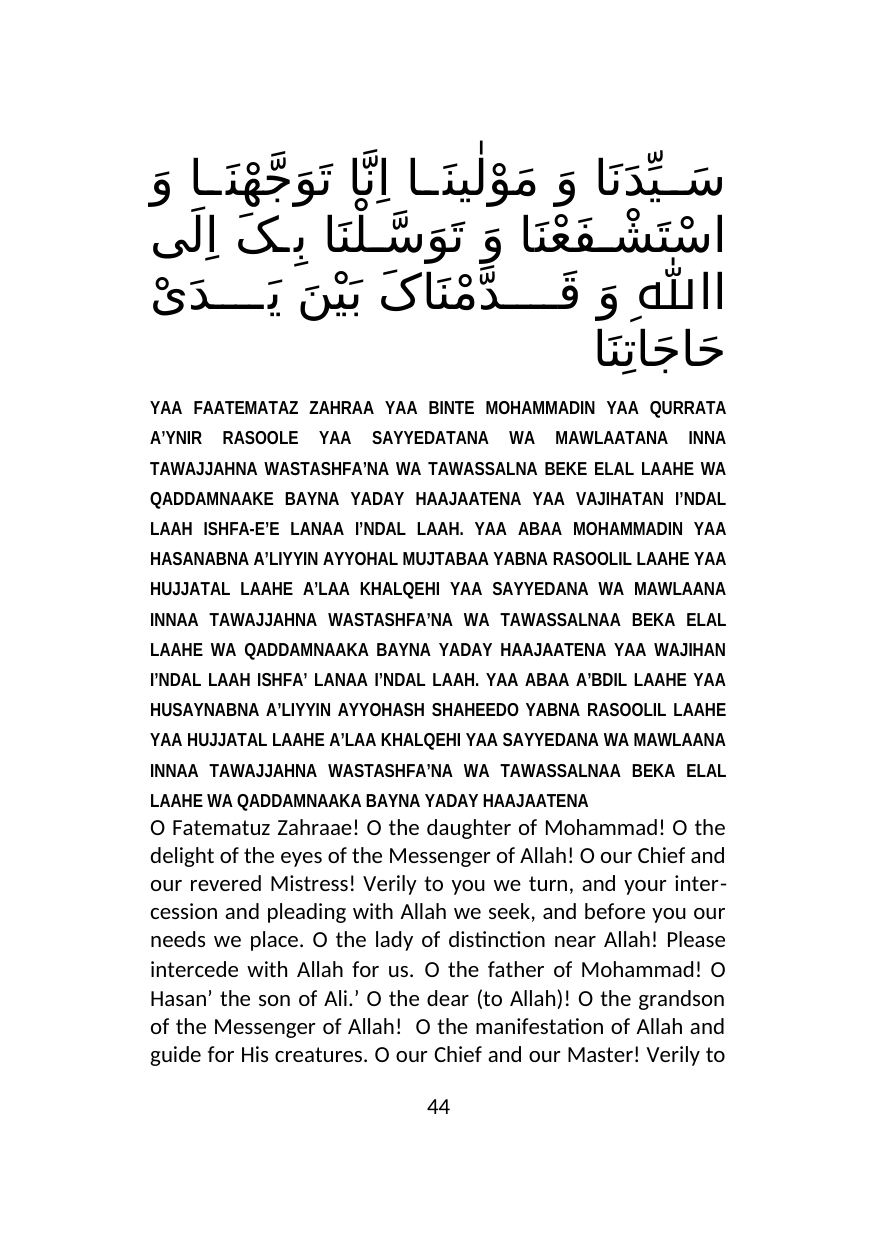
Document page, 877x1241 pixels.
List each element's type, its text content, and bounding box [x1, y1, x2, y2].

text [150, 813, 727, 1068]
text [150, 150, 727, 378]
text YAA FAATEMATAZ ZAHRAA YAA BINTE MOHAMMADIN YAA QURRATA A’YNIR RASOOLE YAA SAYYEDATANA WA MAWLAATANA INNA TAWAJJAHNA WASTASHFA’NA WA TAWASSALNA BEKE ELAL LAAHE WA QADDAMNAAKE BAYNA YADAY HAAJAATENA YAA VAJIHATAN I’NDAL LAAH ISHFA-E’E LANAA I’NDAL LAAH. YAA ABAA MOHAMMADIN YAA HASANABNA A’LIYYIN AYYOHAL MUJTABAA YABNA RASOOLIL LAAHE YAA HUJJATAL LAAHE A’LAA KHALQEHI YAA SAYYEDANA WA MAWLAANA INNAA TAWAJJAHNA WASTASHFA’NA WA TAWASSALNAA BEKA ELAL LAAHE WA QADDAMNAAKA BAYNA YADAY HAAJAATENA YAA WAJIHAN I’NDAL LAAH ISHFA’ LANAA I’NDAL LAAH. YAA ABAA A’BDIL LAAHE YAA HUSAYNABNA A’LIYYIN AYYOHASH SHAHEEDO YABNA RASOOLIL LAAHE YAA HUJJATAL LAAHE A’LAA KHALQEHI YAA SAYYEDANA WA MAWLAANA INNAA TAWAJJAHNA WASTASHFA’NA WA TAWASSALNAA BEKA ELAL LAAHE WA QADDAMNAAKA BAYNA YADAY HAAJAATENA [150, 390, 727, 813]
